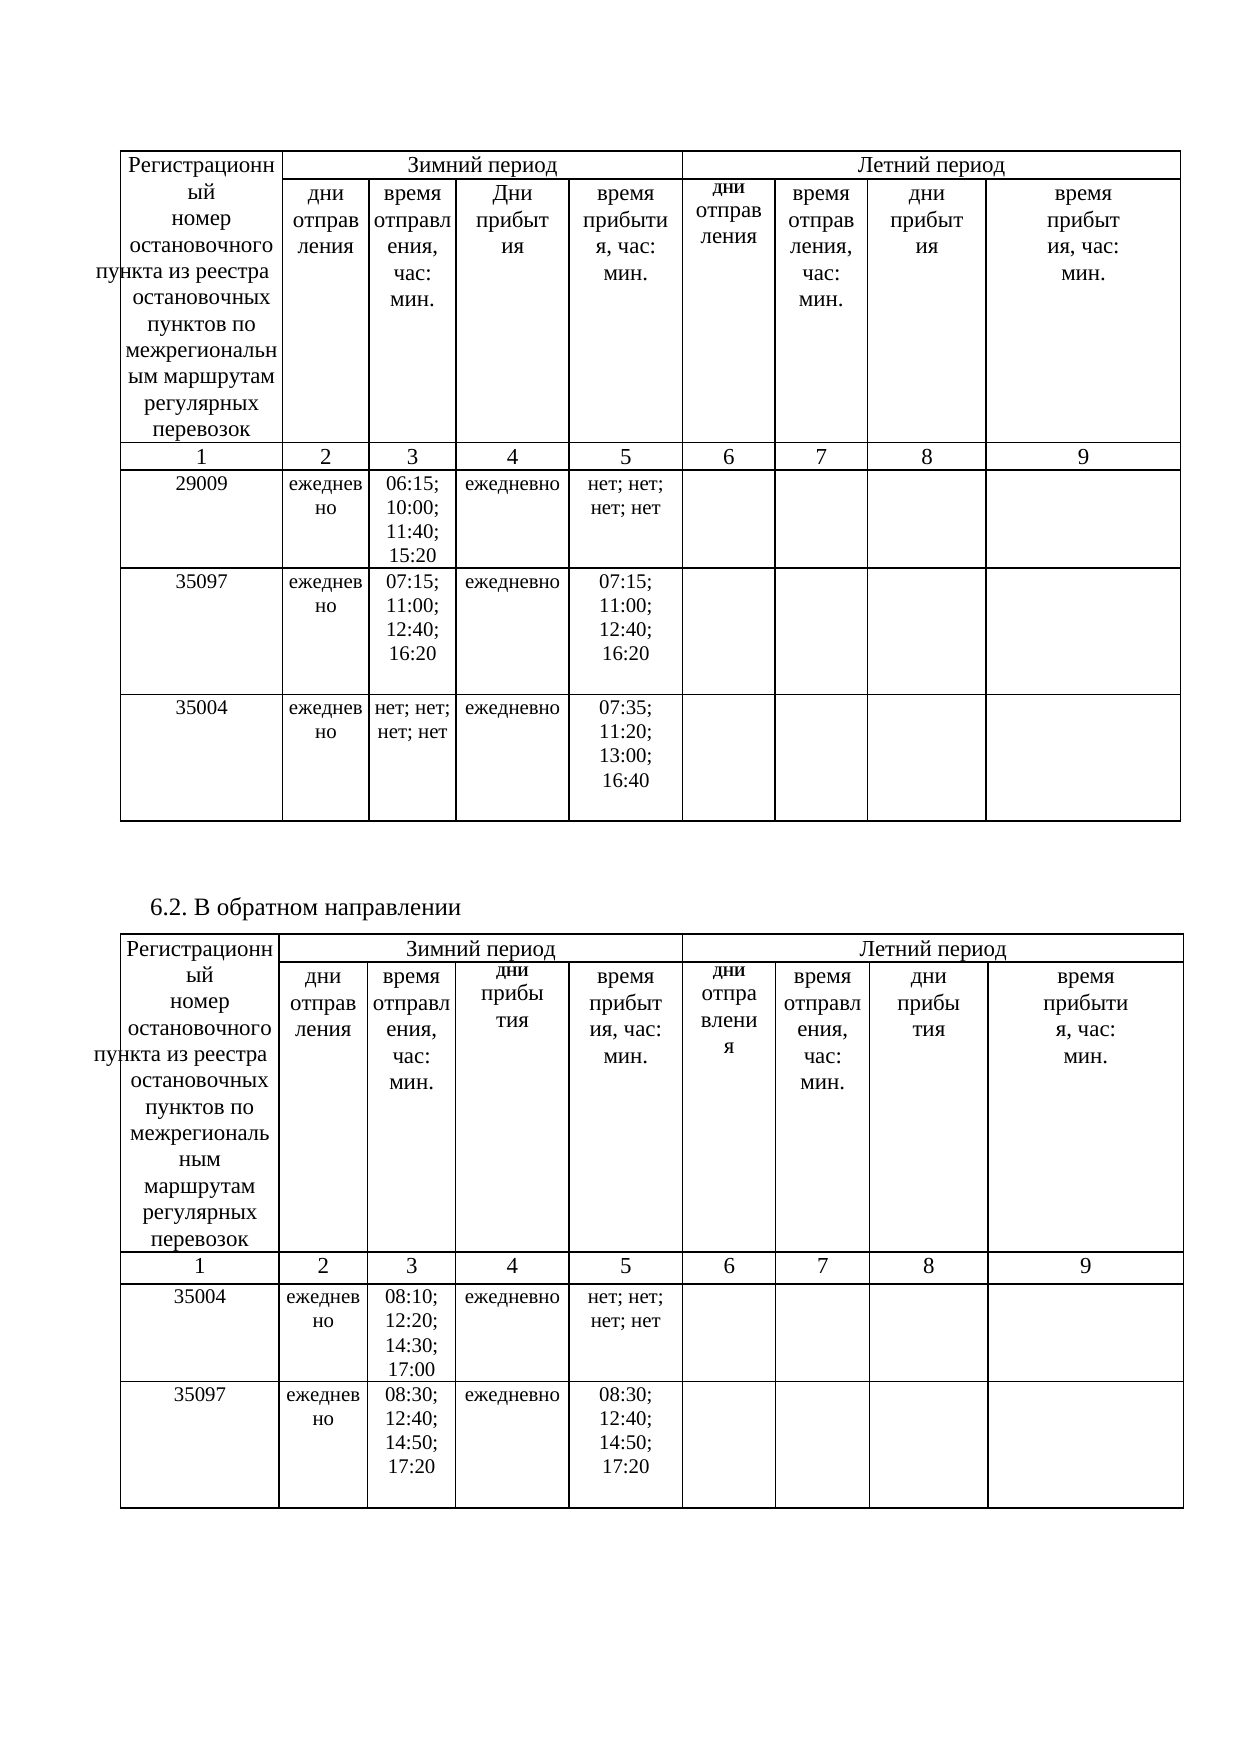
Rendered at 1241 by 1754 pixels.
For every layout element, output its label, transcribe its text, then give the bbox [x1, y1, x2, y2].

table_cell время отправл ения, час: мин. [368, 963, 455, 1251]
table_cell нет; нет; нет; нет [570, 471, 682, 567]
table_cell ежедневно [283, 569, 368, 694]
table_cell Дни прибыт ия [457, 180, 568, 441]
table_cell [987, 695, 1180, 820]
table_cell 7 [776, 443, 867, 469]
text 6.2. В обратном направлении [150, 892, 1090, 921]
table_cell 1 [121, 1253, 278, 1283]
table_header Зимний период [283, 152, 682, 178]
table_cell 35097 [121, 1382, 278, 1507]
table_header Летний период [683, 152, 1180, 178]
table_cell время отправ ления, час: мин. [776, 180, 867, 441]
table_cell 07:35; 11:20; 13:00; 16:40 [570, 695, 682, 820]
table_cell ДНИ отправ ления [683, 180, 774, 441]
table_cell 8 [870, 1253, 987, 1283]
table_cell 4 [457, 443, 568, 469]
table_cell дни отправ ления [280, 963, 367, 1251]
table_cell [683, 1382, 775, 1507]
table_cell 9 [989, 1253, 1183, 1283]
table_cell 07:15; 11:00; 12:40; 16:20 [370, 569, 455, 694]
table_cell [868, 471, 985, 567]
table_cell нет; нет; нет; нет [570, 1285, 682, 1381]
table_cell 4 [456, 1253, 568, 1283]
table_cell время прибыт ия, час: мин. [987, 180, 1180, 441]
table_cell нет; нет; нет; нет [370, 695, 455, 820]
table_header Регистрационный номер остановочного пункта из реестра остановочных пунктов по межрегиональным маршрутам регулярных перевозок [121, 152, 282, 441]
table_cell 2 [280, 1253, 367, 1283]
table_header Регистрационный номер остановочного пункта из реестра остановочных пунктов по межрегиональным маршрутам регулярных перевозок [121, 935, 278, 1251]
table_cell 35004 [121, 695, 282, 820]
table_cell 1 [121, 443, 282, 469]
table_cell 07:15; 11:00; 12:40; 16:20 [570, 569, 682, 694]
table_cell дни отправ ления [283, 180, 368, 441]
table_cell [776, 569, 867, 694]
table_cell ежедневно [283, 471, 368, 567]
table_cell 6 [683, 1253, 775, 1283]
table_cell 29009 [121, 471, 282, 567]
table_cell 3 [370, 443, 455, 469]
table_cell 8 [868, 443, 985, 469]
table_cell время прибыти я, час: мин. [570, 180, 682, 441]
table_cell [683, 695, 774, 820]
table_cell ежедневно [456, 1285, 568, 1381]
table_cell 35097 [121, 569, 282, 694]
table_cell [987, 569, 1180, 694]
table_cell [683, 1285, 775, 1381]
table_cell 08:30; 12:40; 14:50; 17:20 [368, 1382, 455, 1507]
table_cell [987, 471, 1180, 567]
table_header Зимний период [280, 935, 682, 961]
table_cell время прибыт ия, час: мин. [570, 963, 682, 1251]
table_cell [870, 1382, 987, 1507]
table_cell 6 [683, 443, 774, 469]
table_cell 5 [570, 443, 682, 469]
table_cell ДНИ отпра влени я [683, 963, 775, 1251]
table_cell 5 [570, 1253, 682, 1283]
table_cell время прибыти я, час: мин. [989, 963, 1183, 1251]
table_cell 06:15; 10:00; 11:40; 15:20 [370, 471, 455, 567]
table_cell [683, 471, 774, 567]
table_cell [989, 1285, 1183, 1381]
table_cell дни прибы тия [870, 963, 987, 1251]
table_cell [868, 695, 985, 820]
table_cell 08:10; 12:20; 14:30; 17:00 [368, 1285, 455, 1381]
table_cell [683, 569, 774, 694]
table_cell ДНИ прибы тия [456, 963, 568, 1251]
table_cell 3 [368, 1253, 455, 1283]
table_cell ежедневно [280, 1382, 367, 1507]
table_cell ежедневно [283, 695, 368, 820]
table_cell ежедневно [457, 471, 568, 567]
table_cell [776, 471, 867, 567]
table_cell дни прибыт ия [868, 180, 985, 441]
table_cell 9 [987, 443, 1180, 469]
table_cell ежедневно [456, 1382, 568, 1507]
table_cell время отправл ения, час: мин. [776, 963, 869, 1251]
table_cell 7 [776, 1253, 869, 1283]
table_cell [989, 1382, 1183, 1507]
table_cell ежедневно [457, 695, 568, 820]
table_cell ежедневно [280, 1285, 367, 1381]
table_cell [776, 1382, 869, 1507]
table_cell [870, 1285, 987, 1381]
table_cell время отправл ения, час: мин. [370, 180, 455, 441]
table_cell ежедневно [457, 569, 568, 694]
table_cell [776, 1285, 869, 1381]
table_cell 08:30; 12:40; 14:50; 17:20 [570, 1382, 682, 1507]
table_cell 2 [283, 443, 368, 469]
table_cell [868, 569, 985, 694]
table_header Летний период [683, 935, 1183, 961]
table_cell [776, 695, 867, 820]
table_cell 35004 [121, 1285, 278, 1381]
